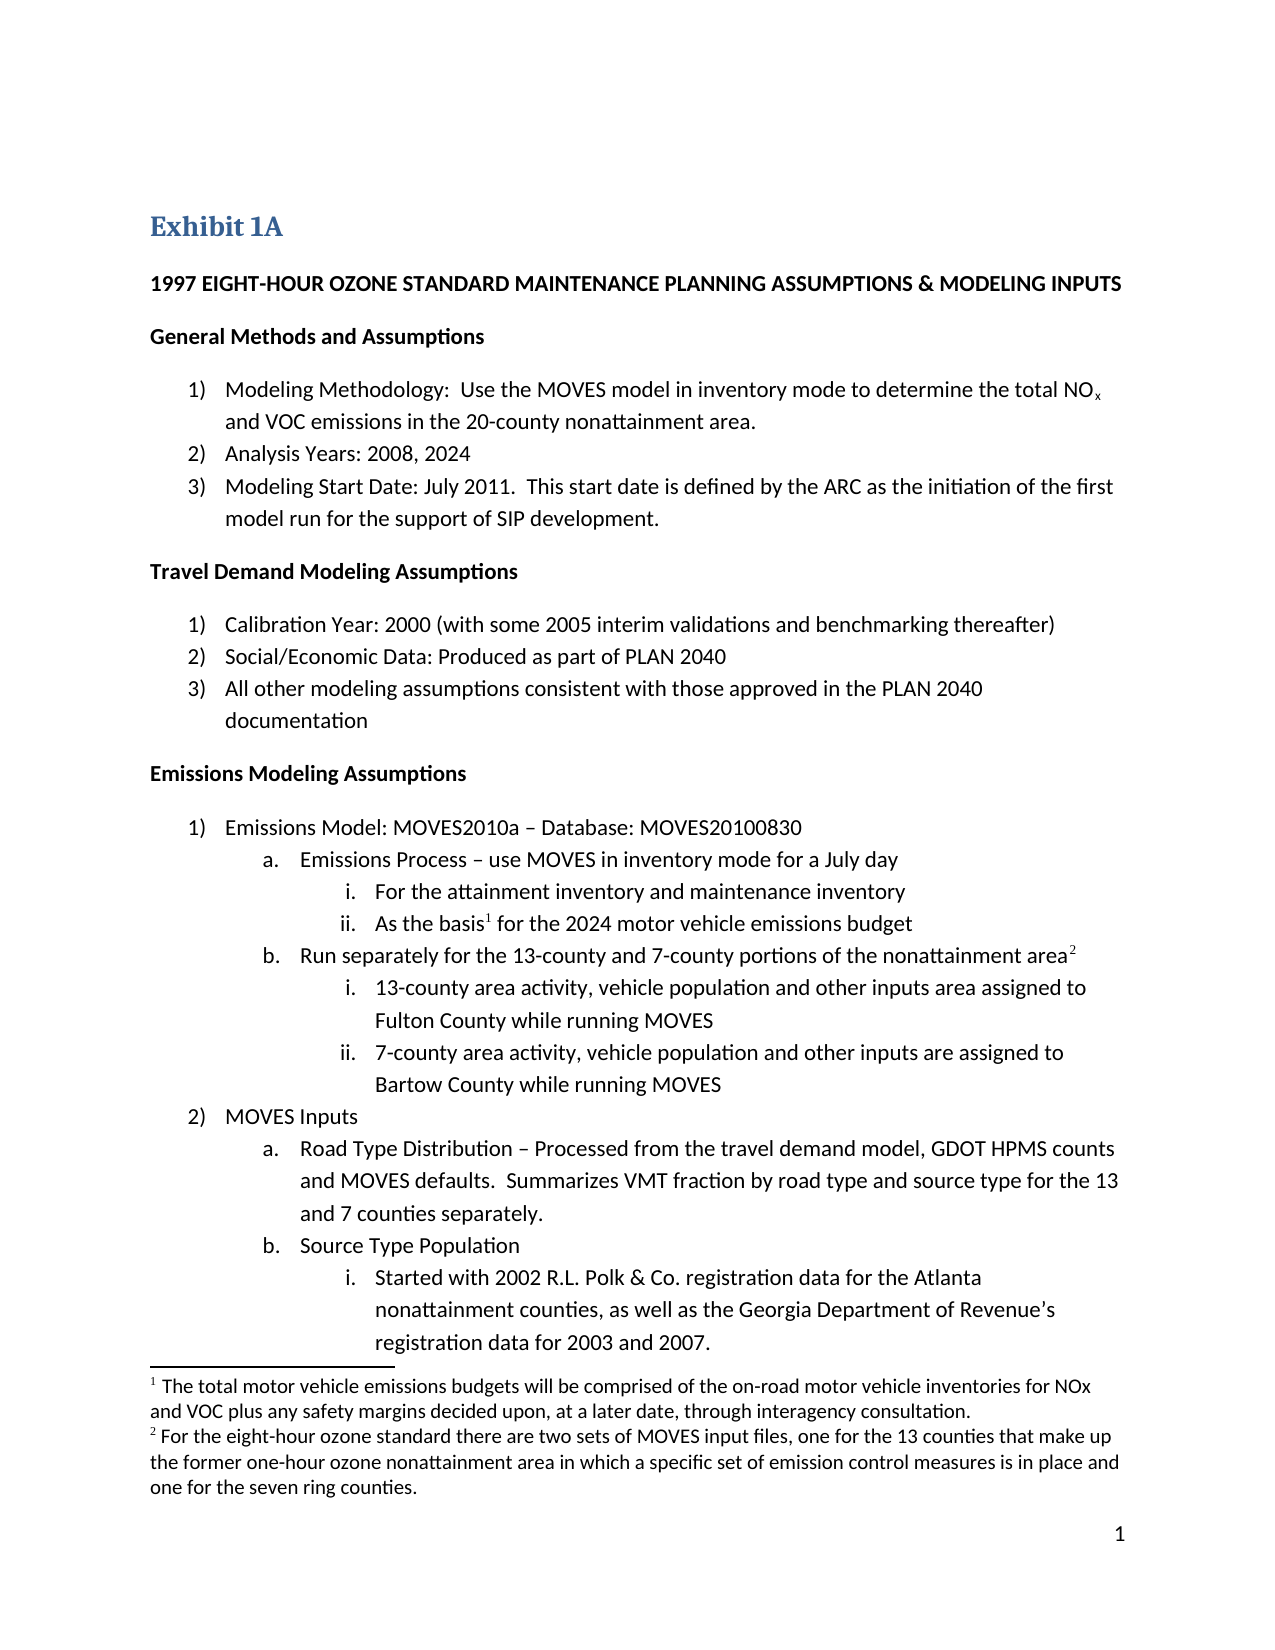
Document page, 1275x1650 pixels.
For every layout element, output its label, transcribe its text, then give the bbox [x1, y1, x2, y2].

list Source Type Population [262, 1231, 1125, 1259]
list Social/Economic Data: Produced as part of PLAN 2040 [187, 642, 1125, 670]
list Started with 2002 R.L. Polk & Co. registration data for the Atlanta nonattainment counties, as well as the Georgia Department of Revenue’s registration data for 2003 and 2007. [356, 1263, 1125, 1356]
list 13-county area activity, vehicle population and other inputs area assigned to Fulton County while running MOVES [356, 973, 1125, 1034]
text 1997 EIGHT-HOUR OZONE STANDARD MAINTENANCE PLANNING ASSUMPTIONS & MODELING INPUTS [150, 269, 1125, 297]
text Travel Demand Modeling Assumptions [150, 557, 1125, 585]
list Calibration Year: 2000 (with some 2005 interim validations and benchmarking thereafter) [187, 610, 1125, 638]
text General Methods and Assumptions [150, 322, 1125, 350]
list Modeling Start Date: July 2011. This start date is defined by the ARC as the initiation of the first model run for the support of SIP development. [187, 472, 1125, 532]
text Emissions Modeling Assumptions [150, 759, 1125, 788]
list MOVES Inputs [187, 1102, 1125, 1130]
list Analysis Years: 2008, 2024 [187, 439, 1125, 468]
list 7-county area activity, vehicle population and other inputs are assigned to Bartow County while running MOVES [356, 1038, 1125, 1098]
list Emissions Process – use MOVES in inventory mode for a July day [262, 845, 1125, 873]
list All other modeling assumptions consistent with those approved in the PLAN 2040 documentation [187, 674, 1125, 734]
list Run separately for the 13-county and 7-county portions of the nonattainment area [262, 941, 1125, 969]
list Road Type Distribution – Processed from the travel demand model, GDOT HPMS counts and MOVES defaults. Summarizes VMT fraction by road type and source type for the 13 and 7 counties separately. [262, 1134, 1125, 1227]
list Modeling Methodology: Use the MOVES model in inventory mode to determine the total NOx and VOC emissions in the 20-county nonattainment area. [187, 375, 1125, 435]
list Emissions Model: MOVES2010a – Database: MOVES20100830 [187, 813, 1125, 841]
list For the attainment inventory and maintenance inventory [356, 877, 1125, 905]
list As the basis for the 2024 motor vehicle emissions budget [356, 909, 1125, 937]
subtitle Exhibit 1A [150, 210, 1125, 243]
